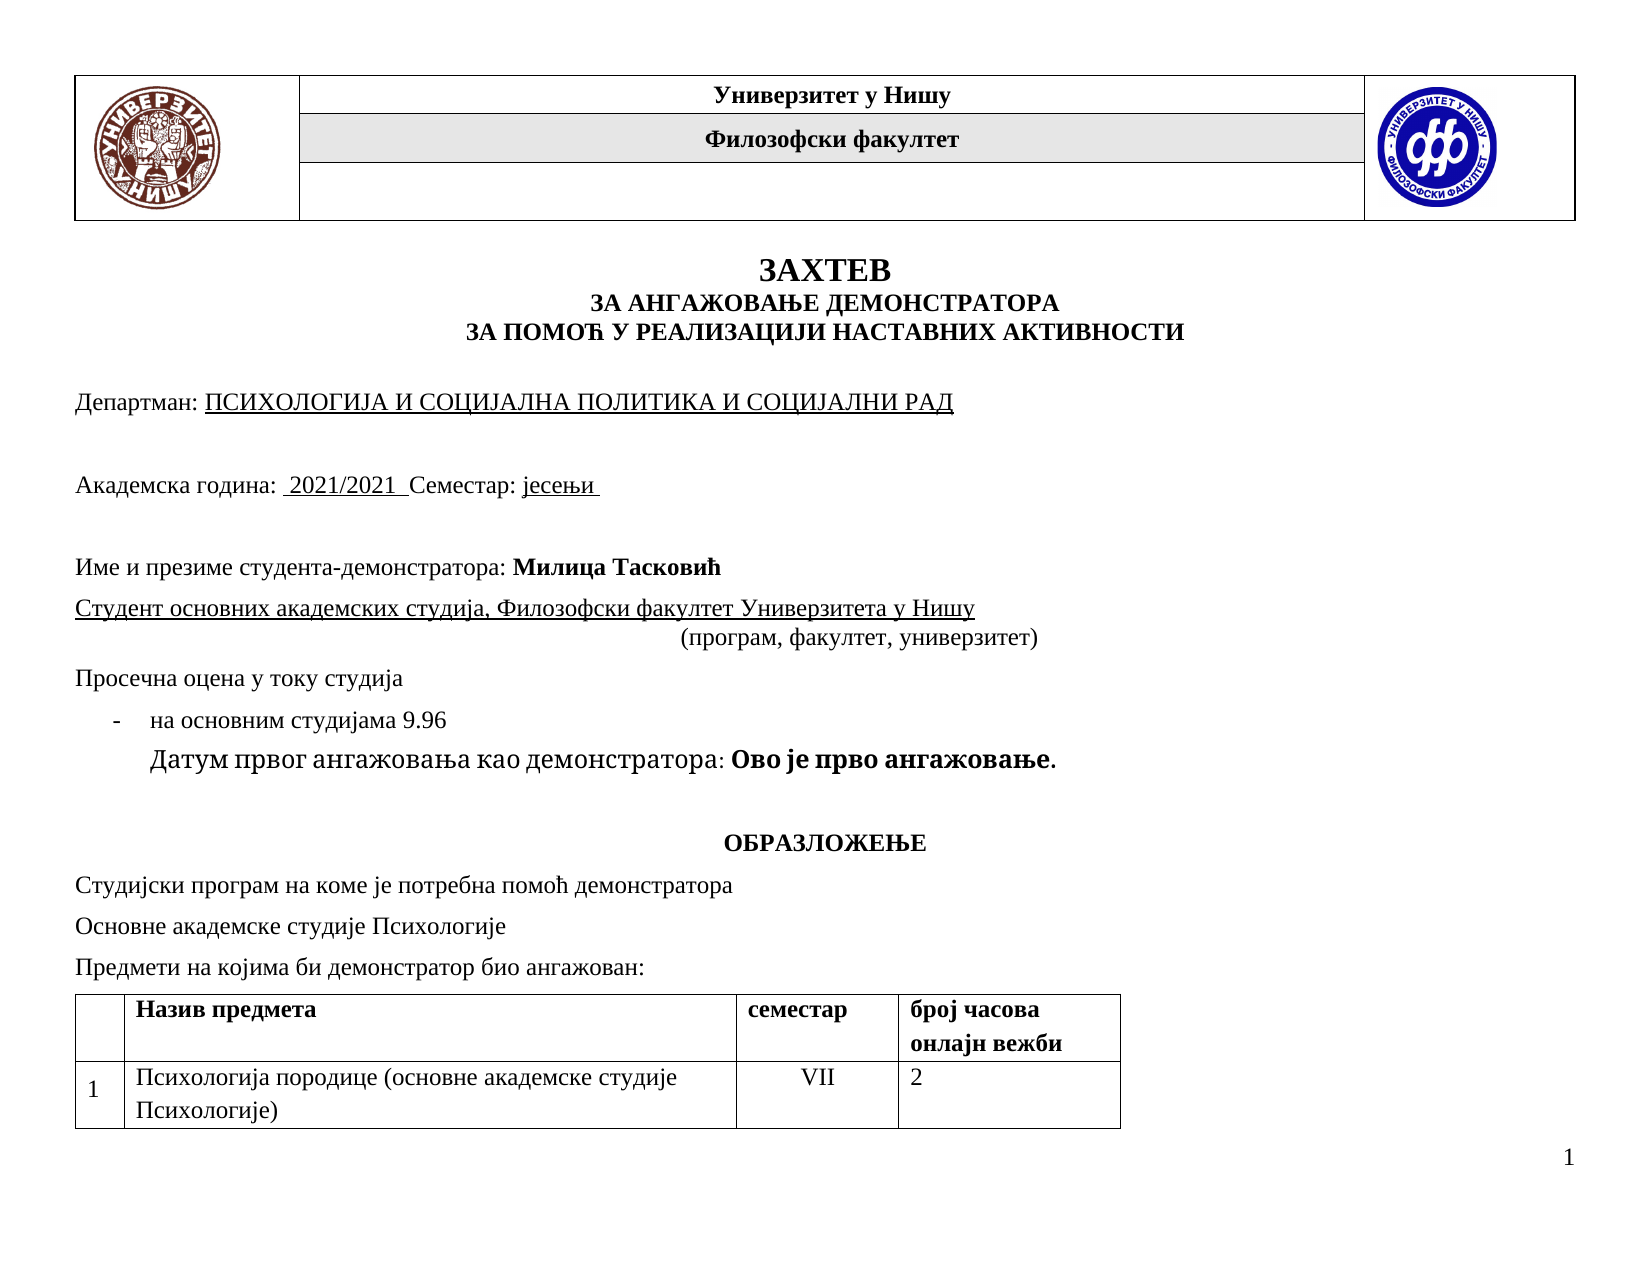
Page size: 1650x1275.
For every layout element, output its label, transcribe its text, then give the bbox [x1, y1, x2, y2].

list на основним студијама 9.96 [112, 705, 1575, 733]
text ЗАХТЕВ [75, 250, 1575, 288]
table_cell 1 [76, 1062, 124, 1128]
text Име и презиме студента-демонстратора: Милица Тасковић [75, 552, 1575, 581]
text Департман: ПСИХОЛОГИЈА И СОЦИЈАЛНА ПОЛИТИКА И СОЦИЈАЛНИ РАД [75, 387, 1575, 416]
text Студент основних академских студија, Филозофски факултет Универзитета у Нишу [75, 593, 1575, 622]
picture [91, 84, 224, 214]
table_cell Психологија породице (основне академске студије Психологије) [125, 1062, 736, 1128]
table_header Назив предмета [125, 995, 736, 1061]
table_cell 2 [899, 1062, 1120, 1128]
text Просечна оцена у току студија [75, 663, 1575, 692]
table_header семестар [737, 995, 898, 1061]
text ОБРАЗЛОЖЕЊЕ [75, 828, 1575, 857]
text ЗА АНГАЖОВАЊЕ ДЕМОНСТРАТОРА [75, 288, 1575, 317]
text ЗА ПОМОЋ У РЕАЛИЗАЦИЈИ НАСТАВНИХ АКТИВНОСТИ [75, 317, 1575, 346]
table_cell VII [737, 1062, 898, 1128]
table_header број часова онлајн вежби [899, 995, 1120, 1061]
table_header [76, 995, 124, 1061]
text Основне академске студије Психологије [75, 911, 1575, 940]
text Студијски програм на коме је потребна помоћ демонстратора [75, 870, 1575, 898]
text Предмети на којима би демонстратор био ангажован: [75, 952, 1575, 981]
text Академска година: 2021/2021 Семестар: јесењи [75, 470, 1575, 498]
text (програм, факултет, универзитет) [75, 622, 1575, 651]
list Датум првог ангажовања као демонстратора: Ово је прво ангажовање. [150, 746, 1575, 775]
picture [1377, 87, 1497, 207]
